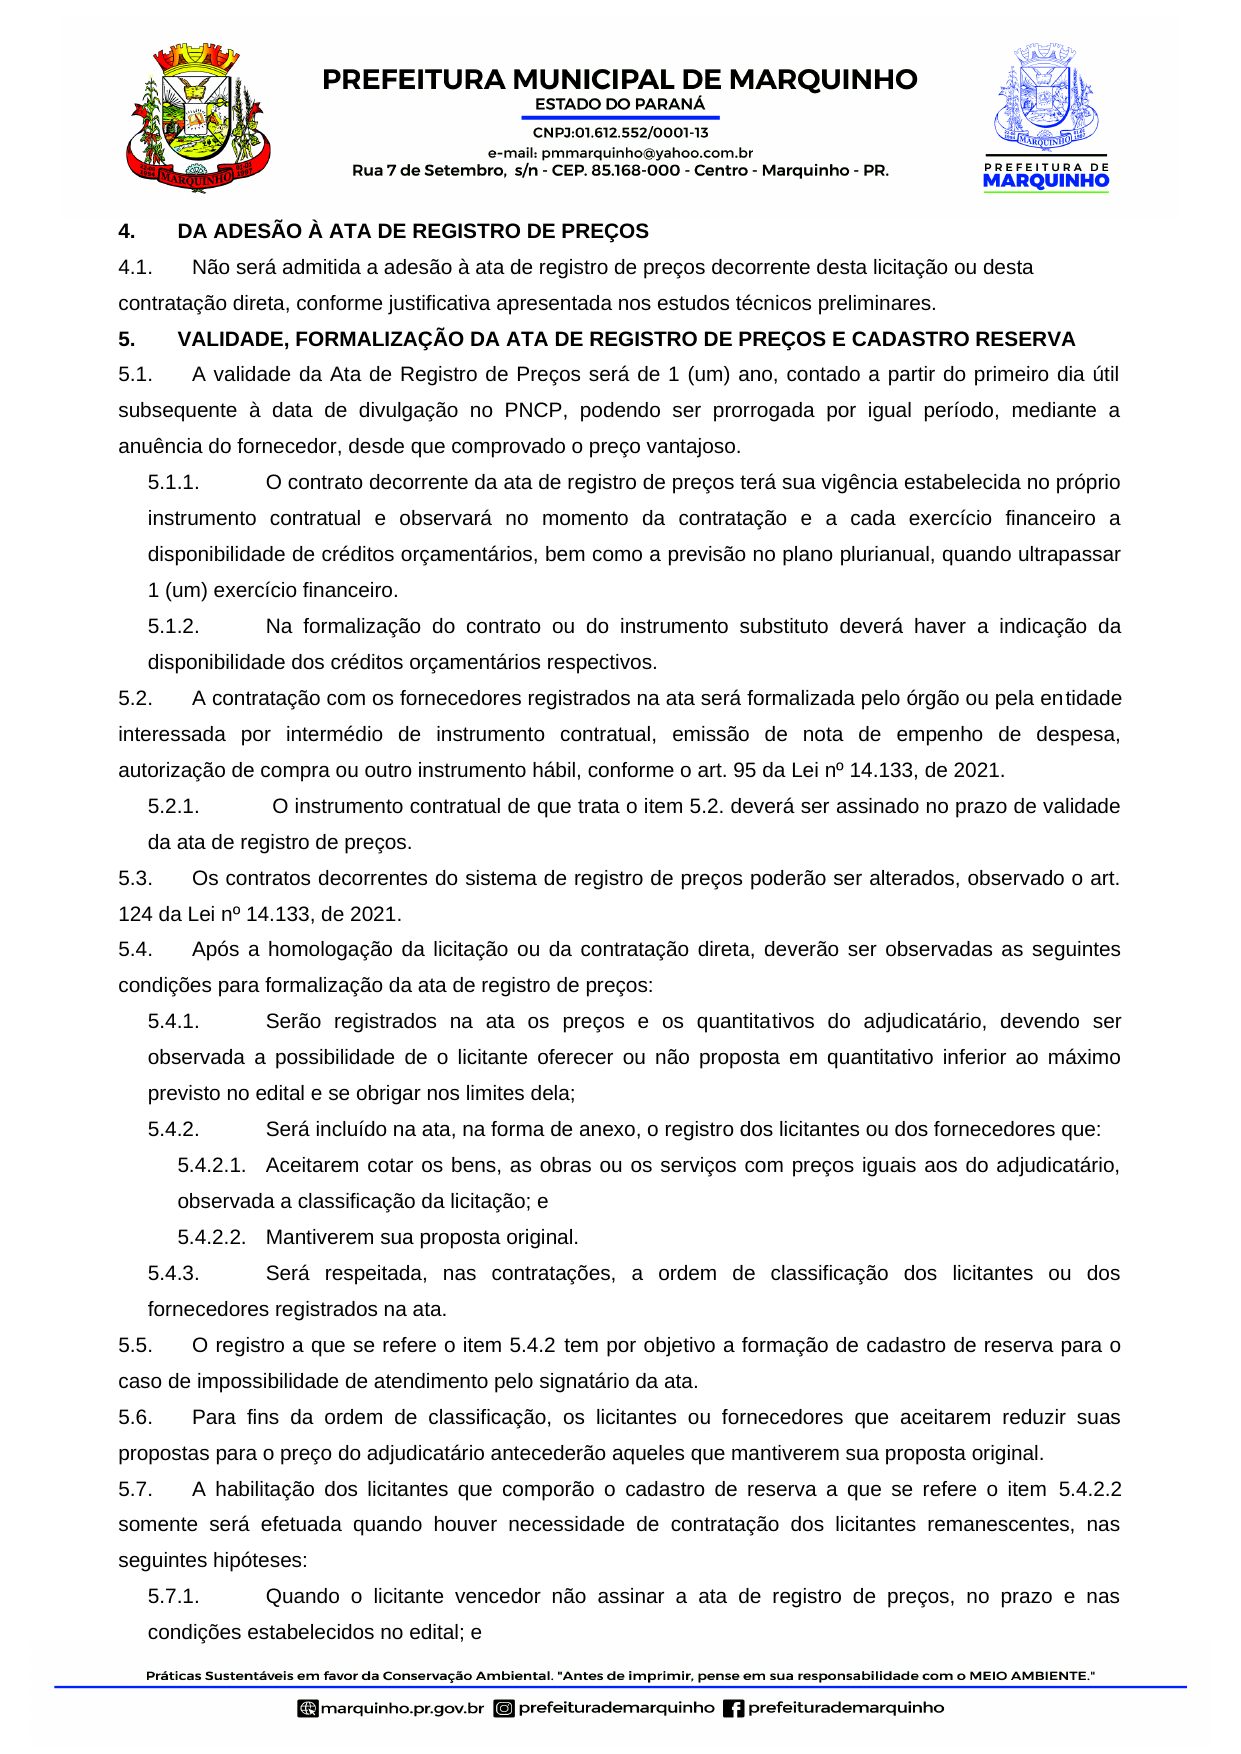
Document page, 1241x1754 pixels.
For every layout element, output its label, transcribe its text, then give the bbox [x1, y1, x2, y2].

list A validade da Ata de Registro de Preços será de 1 (um) ano, contado a partir do primeiro dia útil subsequente à data de divulgação no PNCP, podendo ser prorrogada por igual período, mediante a anuência do fornecedor, desde que comprovado o preço vantajoso. [118, 362, 1122, 458]
list A habilitação dos licitantes que comporão o cadastro de reserva a que se refere o item 5.4.2.2 somente será efetuada quando houver necessidade de contratação dos licitantes remanescentes, nas seguintes hipóteses: [118, 1476, 1122, 1572]
list O registro a que se refere o item 5.4.2 tem por objetivo a formação de cadastro de reserva para o caso de impossibilidade de atendimento pelo signatário da ata. [118, 1333, 1122, 1392]
picture [60, 14, 1181, 218]
list Os contratos decorrentes do sistema de registro de preços poderão ser alterados, observado o art. 124 da Lei nº 14.133, de 2021. [118, 865, 1122, 925]
list A contratação com os fornecedores registrados na ata será formalizada pelo órgão ou pela entidade interessada por intermédio de instrumento contratual, emissão de nota de empenho de despesa, autorização de compra ou outro instrumento hábil, conforme o art. 95 da Lei nº 14.133, de 2021. [118, 686, 1122, 782]
picture [30, 1638, 1210, 1747]
list VALIDADE, FORMALIZAÇÃO DA ATA DE REGISTRO DE PREÇOS E CADASTRO RESERVA [118, 326, 1122, 350]
list DA ADESÃO À ATA DE REGISTRO DE PREÇOS [118, 218, 1122, 242]
list O instrumento contratual de que trata o item 5.2. deverá ser assinado no prazo de validade da ata de registro de preços. [148, 793, 1122, 853]
list Após a homologação da licitação ou da contratação direta, deverão ser observadas as seguintes condições para formalização da ata de registro de preços: [118, 937, 1122, 997]
list Será respeitada, nas contratações, a ordem de classificação dos licitantes ou dos fornecedores registrados na ata. [148, 1261, 1122, 1321]
list Aceitarem cotar os bens, as obras ou os serviços com preços iguais aos do adjudicatário, observada a classificação da licitação; e [177, 1153, 1122, 1213]
list O contrato decorrente da ata de registro de preços terá sua vigência estabelecida no próprio instrumento contratual e observará no momento da contratação e a cada exercício financeiro a disponibilidade de créditos orçamentários, bem como a previsão no plano plurianual, quando ultrapassar 1 (um) exercício financeiro. [148, 470, 1122, 602]
list Serão registrados na ata os preços e os quantitativos do adjudicatário, devendo ser observada a possibilidade de o licitante oferecer ou não proposta em quantitativo inferior ao máximo previsto no edital e se obrigar nos limites dela; [148, 1009, 1122, 1105]
list Para fins da ordem de classificação, os licitantes ou fornecedores que aceitarem reduzir suas propostas para o preço do adjudicatário antecederão aqueles que mantiverem sua proposta original. [118, 1404, 1122, 1464]
list Quando o licitante vencedor não assinar a ata de registro de preços, no prazo e nas condições estabelecidos no edital; e [148, 1584, 1122, 1644]
text Não será admitida a adesão à ata de registro de preços decorrente desta licitação ou desta contratação direta, conforme justificativa apresentada nos estudos técnicos preliminares. [118, 254, 1122, 314]
list Na formalização do contrato ou do instrumento substituto deverá haver a indicação da disponibilidade dos créditos orçamentários respectivos. [148, 614, 1122, 674]
list Mantiverem sua proposta original. [177, 1225, 1122, 1249]
list Será incluído na ata, na forma de anexo, o registro dos licitantes ou dos fornecedores que: [148, 1117, 1122, 1141]
